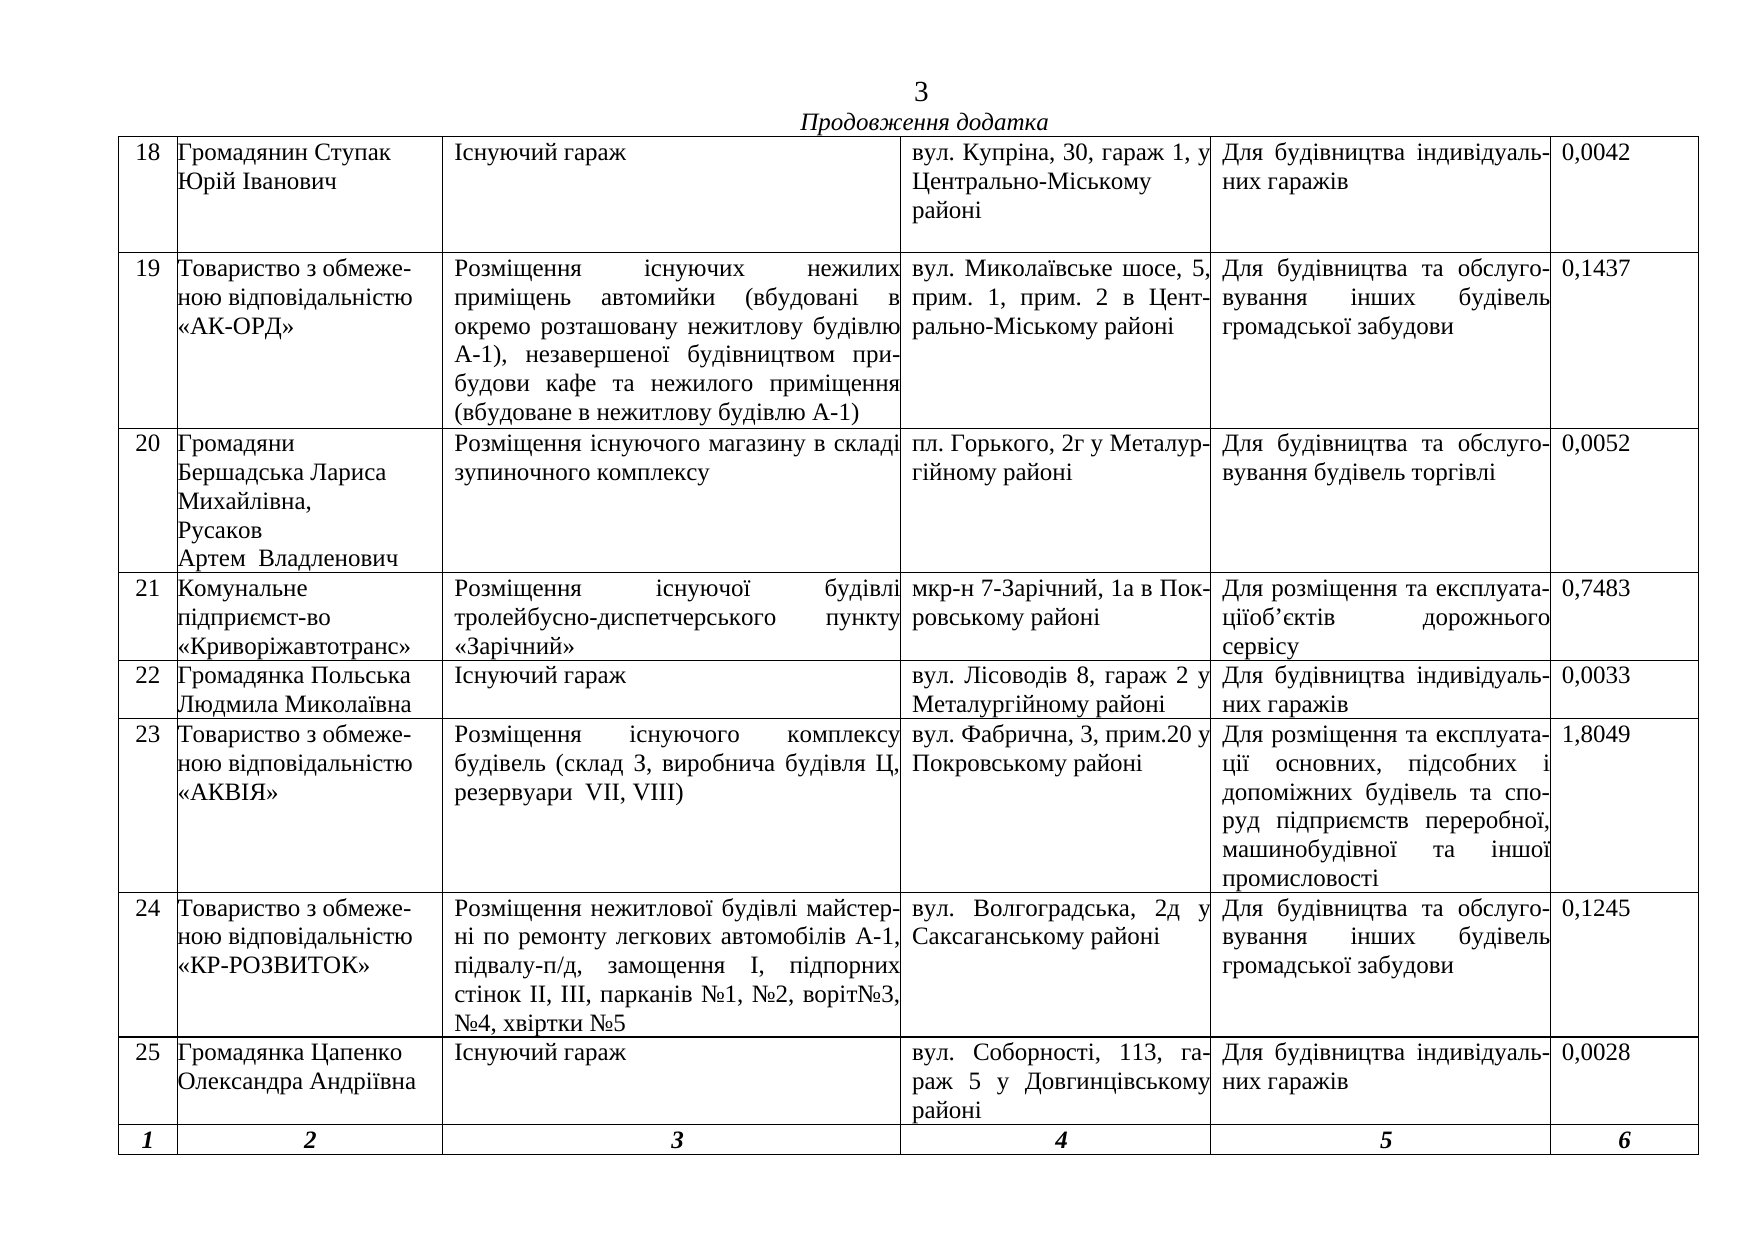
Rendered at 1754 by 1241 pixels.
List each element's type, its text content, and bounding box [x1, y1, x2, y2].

table_cell Громадянка Польська Людмила Миколаївна [178, 661, 442, 718]
table_cell 0,7483 [1551, 573, 1698, 659]
table_cell 23 [119, 719, 177, 892]
table_cell Розміщення існуючого комплексу будівель (склад З, виробнича будівля Ц, резервуари VІІ, VІІІ) [443, 719, 900, 892]
table_cell вул. Купріна, 30, гараж 1, у Центрально-Міському районі [901, 137, 1210, 252]
table_cell 18 [119, 137, 177, 252]
table_cell Для будівництва індивідуаль-них гаражів [1211, 1038, 1550, 1124]
table_cell 3 [443, 1125, 900, 1153]
table_cell Існуючий гараж [443, 661, 900, 718]
table_cell Розміщення існуючого магазину в складі зупиночного комплексу [443, 429, 900, 572]
table_cell Для будівництва індивідуаль-них гаражів [1211, 661, 1550, 718]
table_cell Розміщення існуючих нежилих приміщень автомийки (вбудовані в окремо розташовану нежитлову будівлю А-1), незавершеної будівництвом при-будови кафе та нежилого приміщення (вбудоване в нежитлову будівлю А-1) [443, 253, 900, 427]
table_cell вул. Волгоградська, 2д у Саксаганському районі [901, 893, 1210, 1036]
table_cell вул. Фабрична, 3, прим.20 у Покровському районі [901, 719, 1210, 892]
table_cell пл. Горького, 2г у Металур-гійному районі [901, 429, 1210, 572]
table_cell 2 [178, 1125, 442, 1153]
table_cell Для розміщення та експлуата-ції основних, підсобних і допоміжних будівель та спо-руд підприємств переробної, машинобудівної та іншої промисловості [1211, 719, 1550, 892]
table_cell вул. Лісоводів 8, гараж 2 у Металургійному районі [901, 661, 1210, 718]
table_cell мкр-н 7-Зарічний, 1а в Пок-ровському районі [901, 573, 1210, 659]
table_cell Громадяни Бершадська Лариса Михайлівна, Русаков Артем Владленович [178, 429, 442, 572]
table_cell 5 [1211, 1125, 1550, 1153]
table_cell 0,1245 [1551, 893, 1698, 1036]
table_cell 22 [119, 661, 177, 718]
table_cell 25 [119, 1038, 177, 1124]
table_cell Комунальне підприємст-во «Криворіжавтотранс» [178, 573, 442, 659]
table_cell Для будівництва та обслуго-вування інших будівель громадської забудови [1211, 893, 1550, 1036]
table_cell 24 [119, 893, 177, 1036]
table_cell 0,0028 [1551, 1038, 1698, 1124]
table_cell 21 [119, 573, 177, 659]
table_cell 20 [119, 429, 177, 572]
table_cell вул. Миколаївське шосе, 5, прим. 1, прим. 2 в Цент-рально-Міському районі [901, 253, 1210, 427]
table_cell 4 [901, 1125, 1210, 1153]
table_cell 0,0052 [1551, 429, 1698, 572]
table_cell 1 [119, 1125, 177, 1153]
table_cell 0,0042 [1551, 137, 1698, 252]
table_cell Громадянин Ступак Юрій Іванович [178, 137, 442, 252]
table_cell Існуючий гараж [443, 137, 900, 252]
table_cell вул. Соборності, 113, га- раж 5 у Довгинцівському районі [901, 1038, 1210, 1124]
table_cell Громадянка Цапенко Олександра Андріївна [178, 1038, 442, 1124]
table_cell 0,1437 [1551, 253, 1698, 427]
table_cell 6 [1551, 1125, 1698, 1153]
table_cell Існуючий гараж [443, 1038, 900, 1124]
table_cell Розміщення існуючої будівлі тролейбусно-диспетчерського пункту «Зарічний» [443, 573, 900, 659]
table_cell Для розміщення та експлуата-ціїоб’єктів дорожнього сервісу [1211, 573, 1550, 659]
table_cell 1,8049 [1551, 719, 1698, 892]
table_cell Розміщення нежитлової будівлі майстер-ні по ремонту легкових автомобілів А-1, підвалу-п/д, замощення І, підпорних стінок ІІ, ІІІ, парканів №1, №2, воріт№3, №4, хвіртки №5 [443, 893, 900, 1036]
table_cell Для будівництва та обслуго-вування будівель торгівлі [1211, 429, 1550, 572]
table_cell 0,0033 [1551, 661, 1698, 718]
table_cell 19 [119, 253, 177, 427]
table_cell Товариство з обмеже-ною відповідальністю «КР-РОЗВИТОК» [178, 893, 442, 1036]
table_cell Товариство з обмеже-ною відповідальністю «АК-ОРД» [178, 253, 442, 427]
table_cell Для будівництва індивідуаль-них гаражів [1211, 137, 1550, 252]
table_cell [1211, 253, 1550, 427]
table_cell Товариство з обмеже-ною відповідальністю «АКВІЯ» [178, 719, 442, 892]
